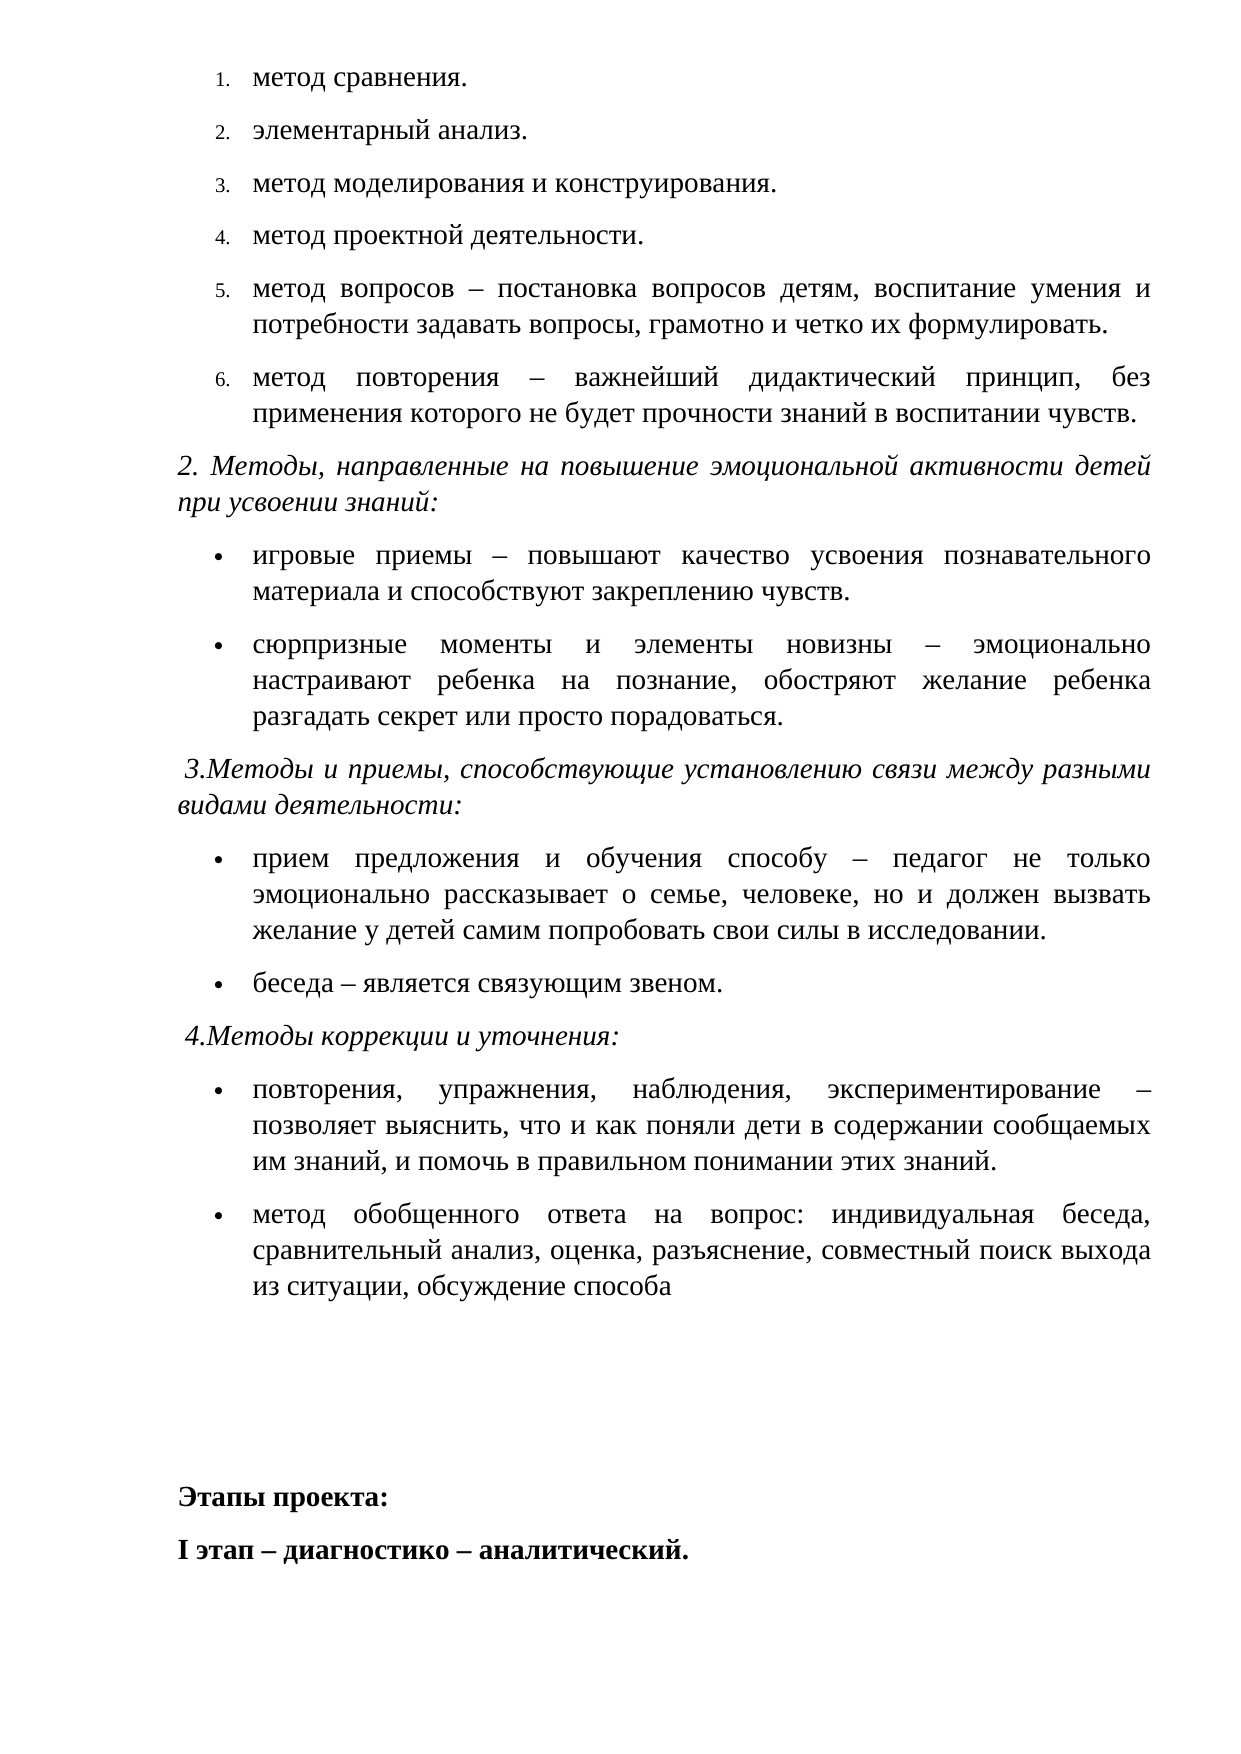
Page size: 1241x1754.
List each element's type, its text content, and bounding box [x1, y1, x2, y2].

list беседа – является связующим звеном. [215, 965, 1152, 999]
list повторения, упражнения, наблюдения, экспериментирование – позволяет выяснить, что и как поняли дети в содержании сообщаемых им знаний, и помочь в правильном понимании этих знаний. [215, 1071, 1152, 1177]
list метод проектной деятельности. [215, 217, 1152, 251]
list метод обобщенного ответа на вопрос: индивидуальная беседа, сравнительный анализ, оценка, разъяснение, совместный поиск выхода из ситуации, обсуждение способа [215, 1196, 1152, 1302]
list метод повторения – важнейший дидактический принцип, без применения которого не будет прочности знаний в воспитании чувств. [215, 359, 1152, 429]
text 4.Методы коррекции и уточнения: [177, 1018, 1152, 1052]
text Этапы проекта: [177, 1479, 1152, 1513]
list элементарный анализ. [215, 112, 1152, 145]
text 2. Методы, направленные на повышение эмоциональной активности детей при усвоении знаний: [177, 448, 1152, 518]
text I этап – диагностико – аналитический. [177, 1532, 1152, 1566]
list метод сравнения. [215, 59, 1152, 93]
list метод моделирования и конструирования. [215, 165, 1152, 198]
list прием предложения и обучения способу – педагог не только эмоционально рассказывает о семье, человеке, но и должен вызвать желание у детей самим попробовать свои силы в исследовании. [215, 840, 1152, 946]
list сюрпризные моменты и элементы новизны – эмоционально настраивают ребенка на познание, обостряют желание ребенка разгадать секрет или просто порадоваться. [215, 626, 1152, 732]
list метод вопросов – постановка вопросов детям, воспитание умения и потребности задавать вопросы, грамотно и четко их формулировать. [215, 270, 1152, 340]
list игровые приемы – повышают качество усвоения познавательного материала и способствуют закреплению чувств. [215, 537, 1152, 607]
text 3.Методы и приемы, способствующие установлению связи между разными видами деятельности: [177, 751, 1152, 821]
